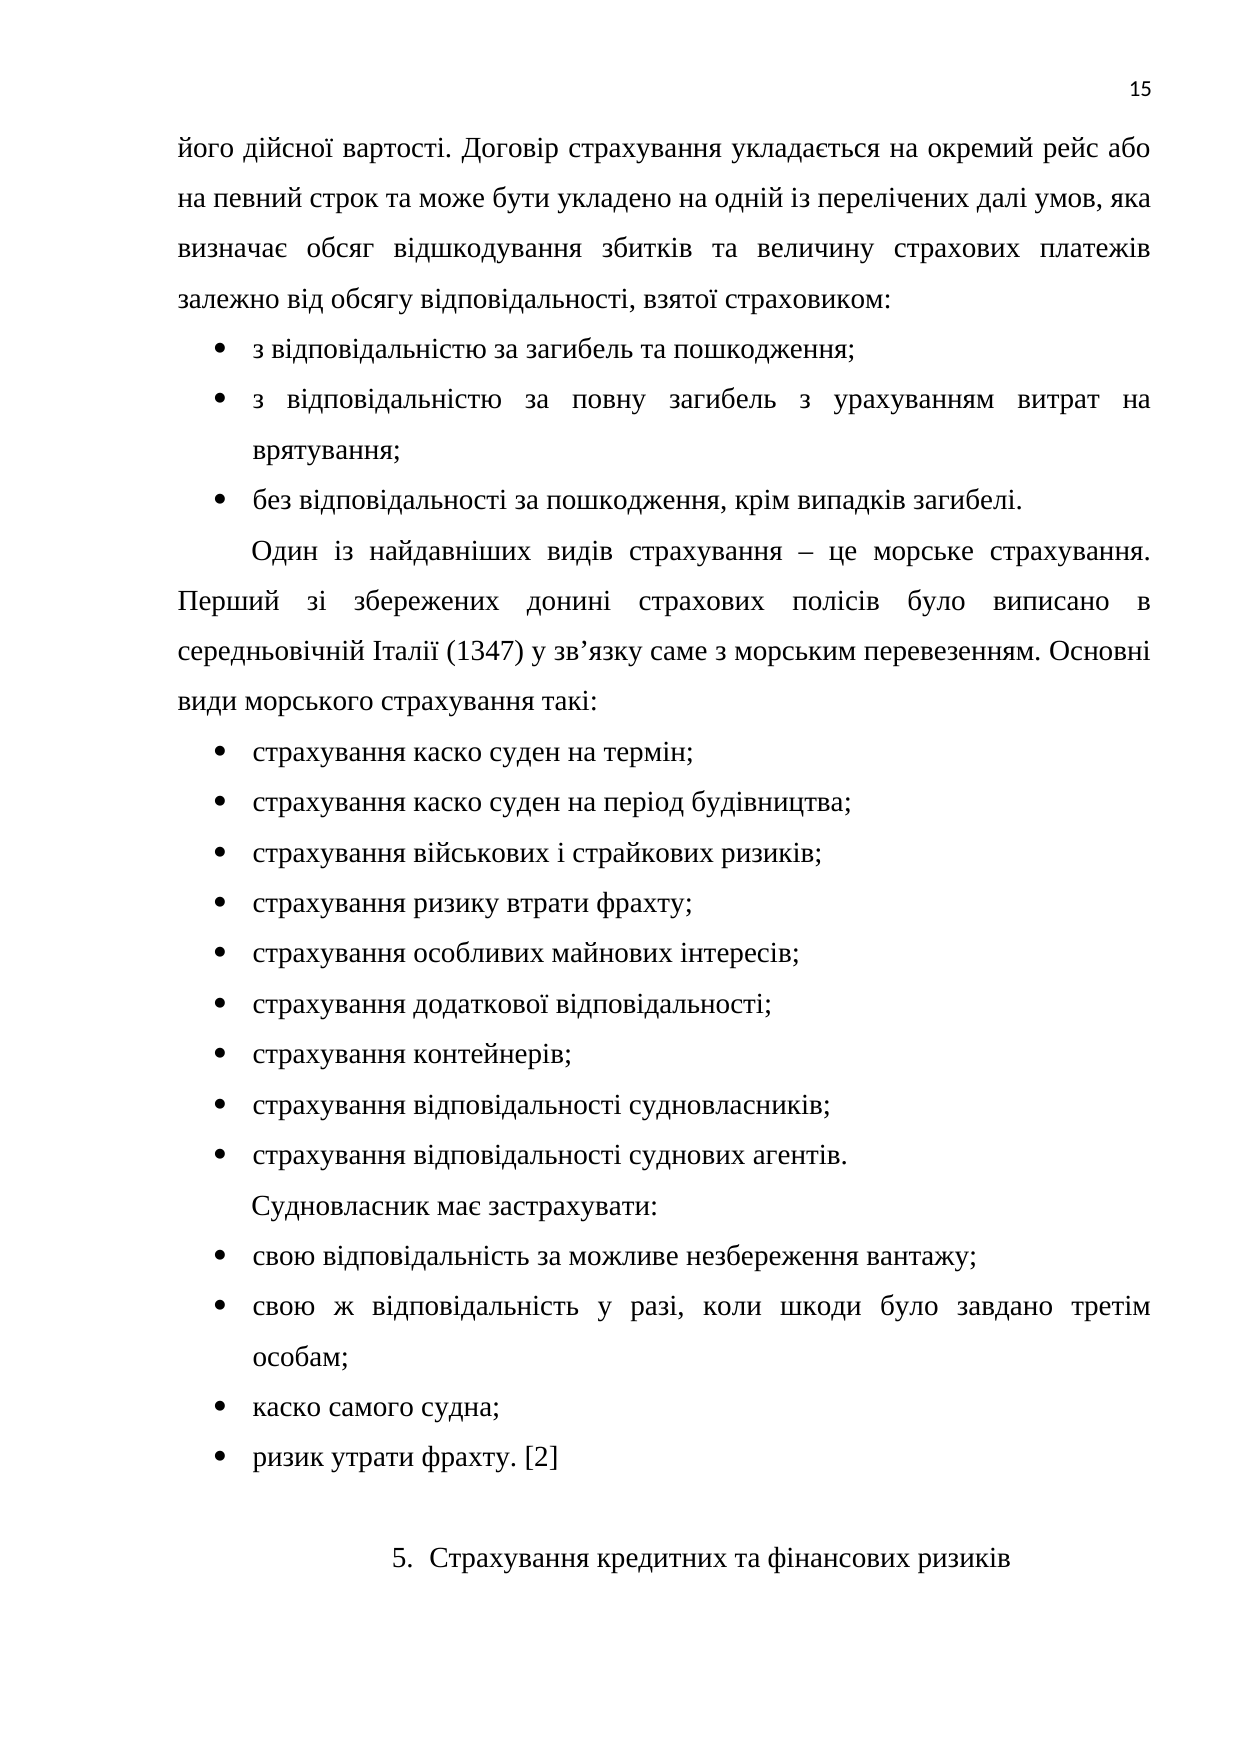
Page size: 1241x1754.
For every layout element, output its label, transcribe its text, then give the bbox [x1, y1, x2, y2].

list страхування особливих майнових інтересів; [215, 936, 1152, 969]
list страхування каско суден на період будівництва; [215, 784, 1152, 818]
list ризик утрати фрахту. [2] [215, 1439, 1152, 1473]
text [177, 130, 1152, 314]
list страхування ризику втрати фрахту; [215, 885, 1152, 919]
list страхування каско суден на термін; [215, 734, 1152, 767]
text Один із найдавніших видів страхування – це морське страхування. Перший зі збережених донині страхових полісів було виписано в середньовічній Італії (1347) у зв’язку саме з морським перевезенням. Основні види морського страхування такі: [177, 533, 1152, 717]
list страхування відповідальності суднових агентів. [215, 1137, 1152, 1171]
list каско самого судна; [215, 1389, 1152, 1423]
list страхування контейнерів; [215, 1036, 1152, 1070]
list страхування військових і страйкових ризиків; [215, 835, 1152, 868]
list без відповідальності за пошкодження, крім випадків загибелі. [215, 482, 1152, 516]
list страхування відповідальності судновласників; [215, 1087, 1152, 1120]
list свою відповідальність за можливе незбереження вантажу; [215, 1238, 1152, 1272]
text Судновласник має застрахувати: [177, 1188, 1152, 1221]
list страхування додаткової відповідальності; [215, 986, 1152, 1019]
list з відповідальністю за загибель та пошкодження; [215, 331, 1152, 365]
list з відповідальністю за повну загибель з урахуванням витрат на врятування; [215, 381, 1152, 465]
list Страхування кредитних та фінансових ризиків [251, 1540, 1152, 1574]
list свою ж відповідальність у разі, коли шкоди було завдано третім особам; [215, 1288, 1152, 1372]
